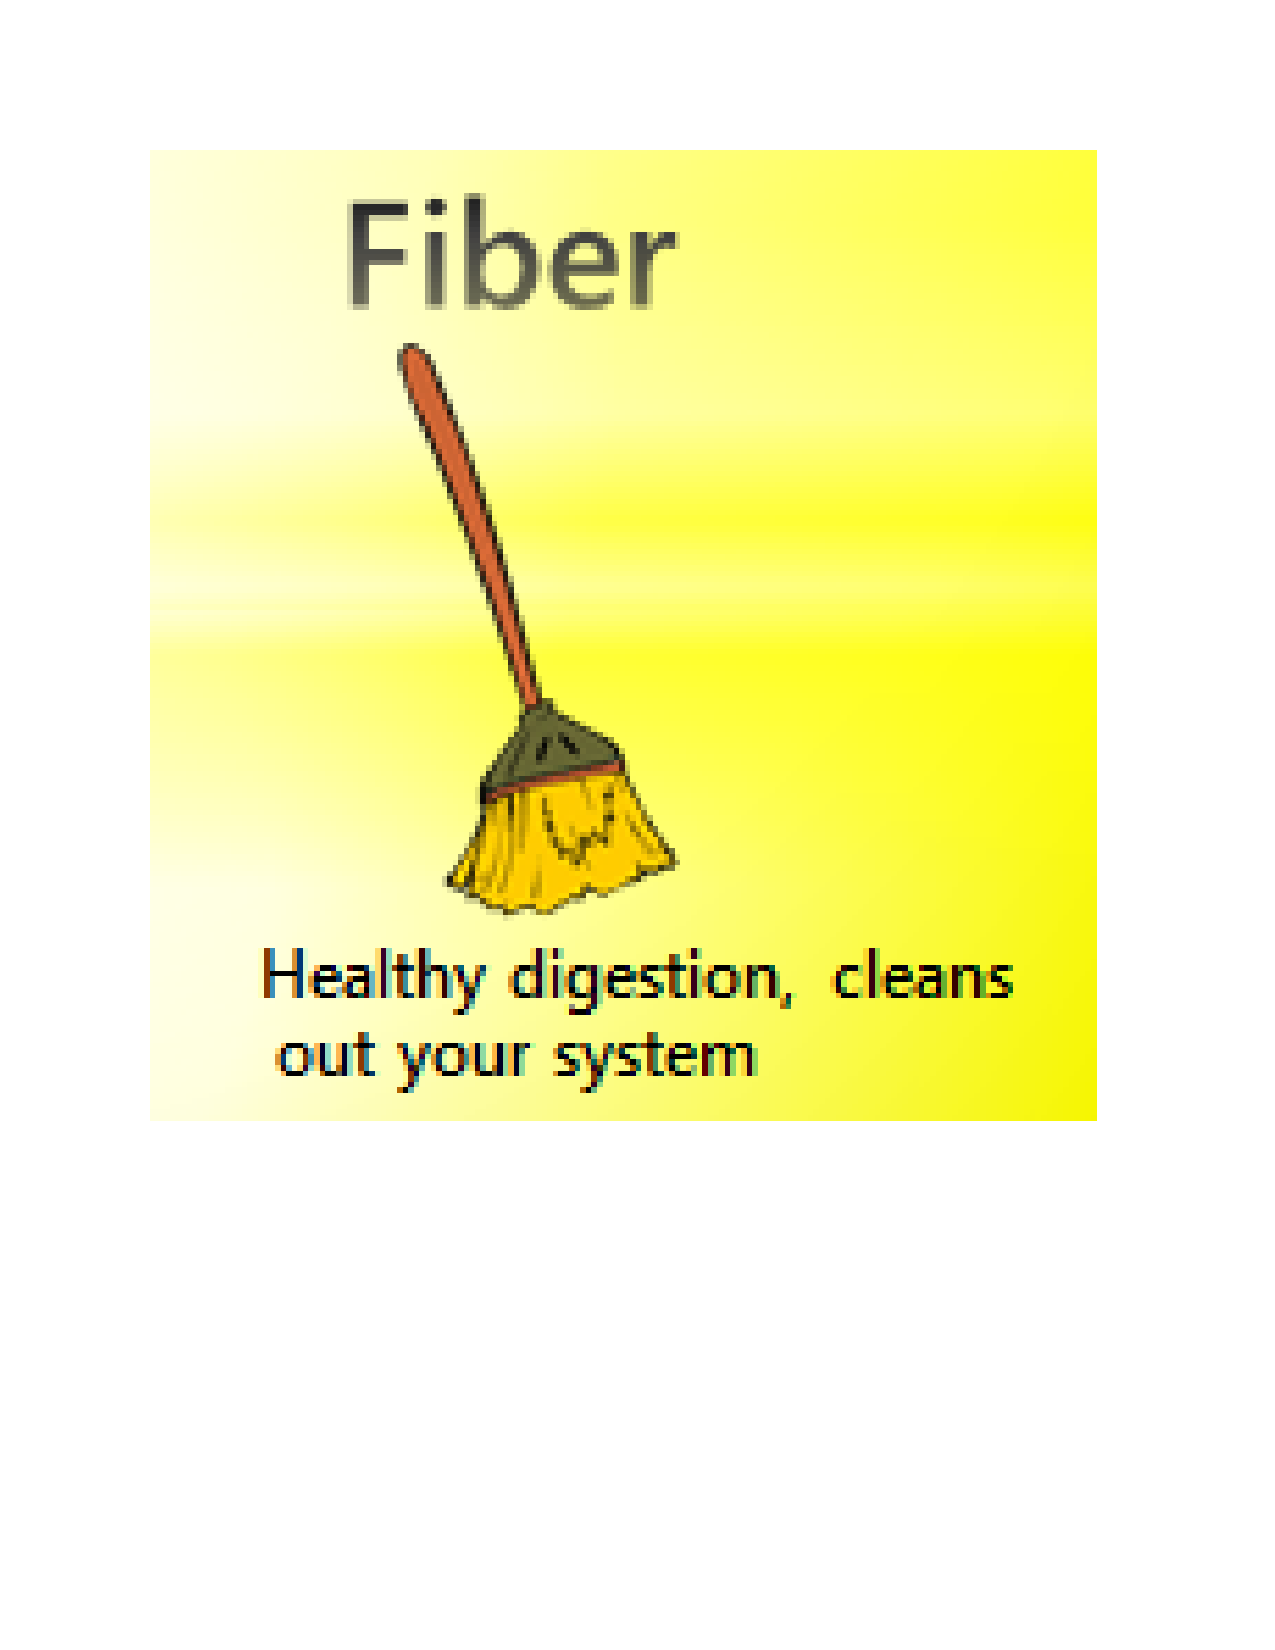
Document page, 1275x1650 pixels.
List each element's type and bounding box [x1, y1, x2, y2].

picture [150, 150, 1097, 1121]
